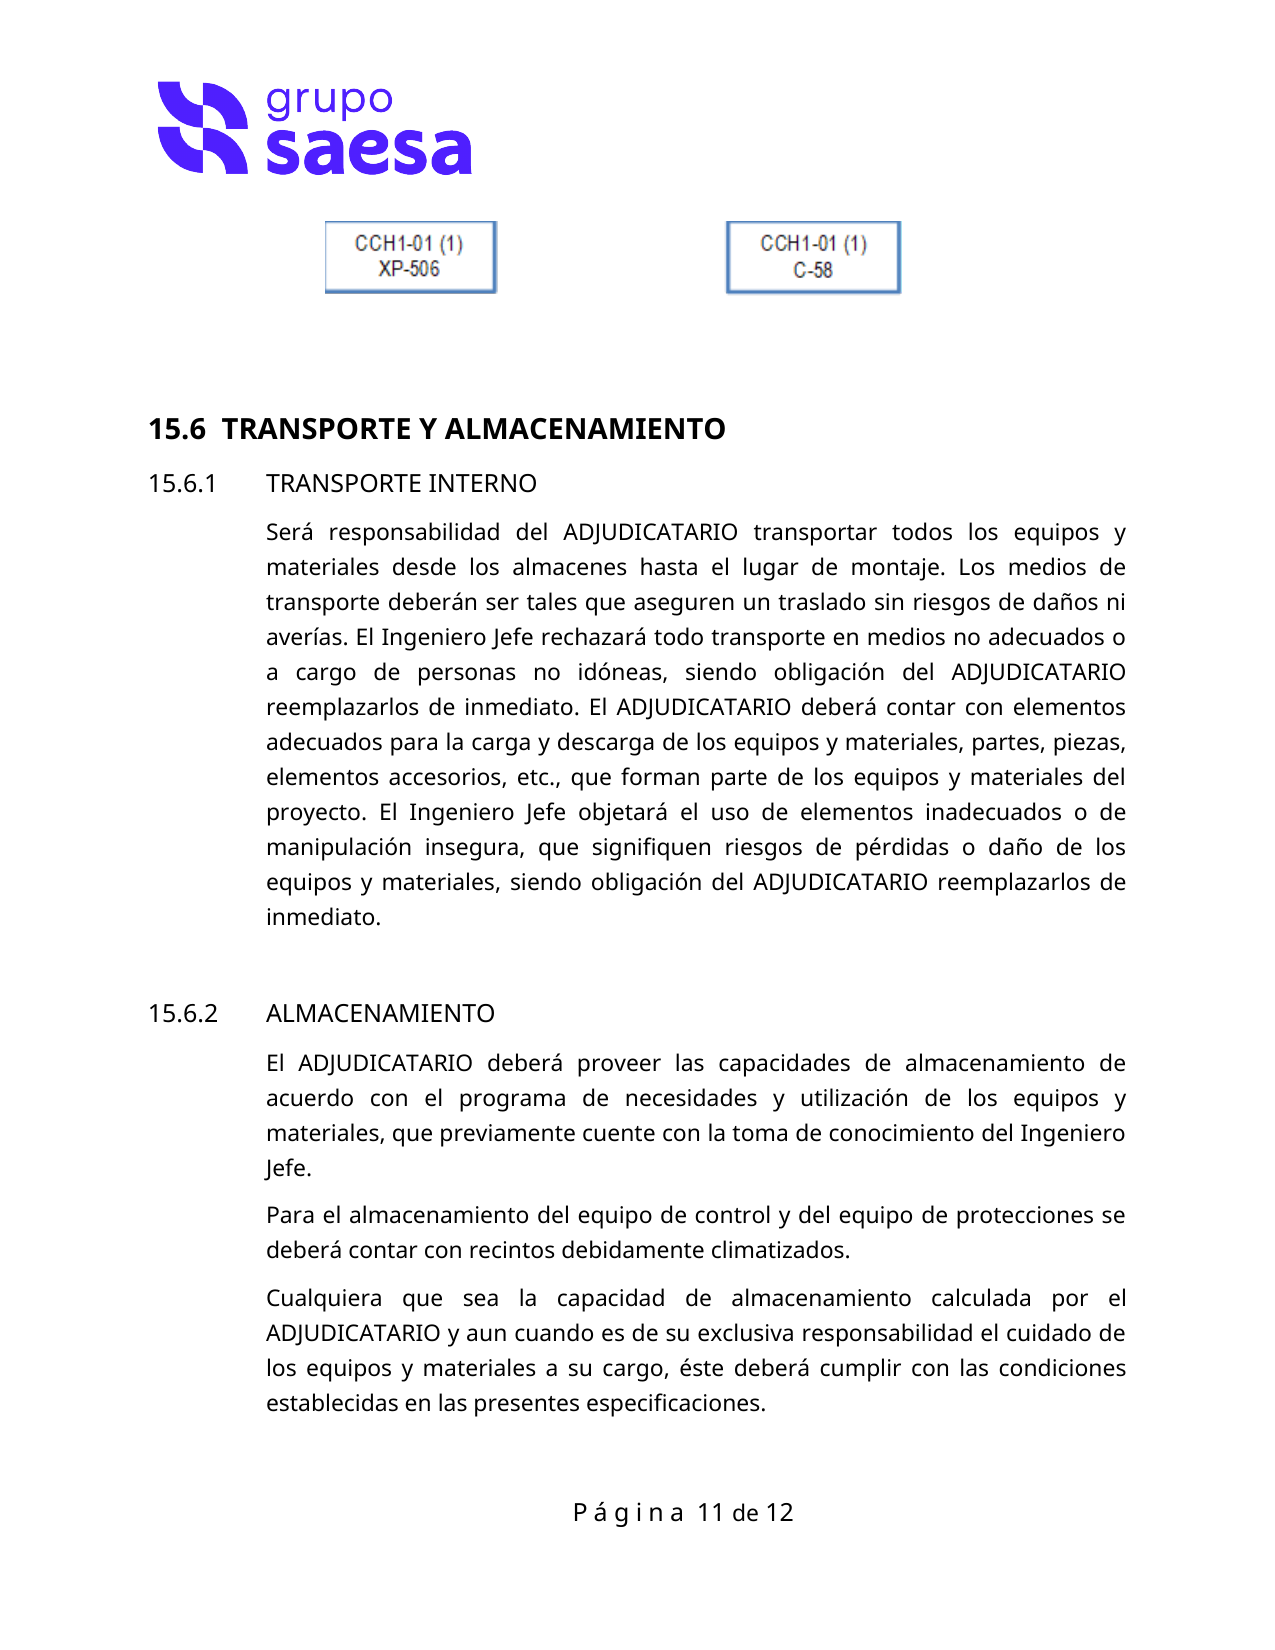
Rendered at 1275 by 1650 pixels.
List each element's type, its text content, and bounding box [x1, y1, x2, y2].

subtitle ALMACENAMIENTO [148, 996, 1127, 1030]
picture [147, 73, 481, 178]
text El ADJUDICATARIO deberá proveer las capacidades de almacenamiento de acuerdo con el programa de necesidades y utilización de los equipos y materiales, que previamente cuente con la toma de conocimiento del Ingeniero Jefe. [266, 1047, 1127, 1183]
subtitle TRANSPORTE INTERNO [148, 465, 1127, 499]
text Cualquiera que sea la capacidad de almacenamiento calculada por el ADJUDICATARIO y aun cuando es de su exclusiva responsabilidad el cuidado de los equipos y materiales a su cargo, éste deberá cumplir con las condiciones establecidas en las presentes especificaciones. [266, 1282, 1127, 1418]
picture [325, 221, 905, 297]
text Será responsabilidad del ADJUDICATARIO transportar todos los equipos y materiales desde los almacenes hasta el lugar de montaje. Los medios de transporte deberán ser tales que aseguren un traslado sin riesgos de daños ni averías. El Ingeniero Jefe rechazará todo transporte en medios no adecuados o a cargo de personas no idóneas, siendo obligación del ADJUDICATARIO reemplazarlos de inmediato. El ADJUDICATARIO deberá contar con elementos adecuados para la carga y descarga de los equipos y materiales, partes, piezas, elementos accesorios, etc., que forman parte de los equipos y materiales del proyecto. El Ingeniero Jefe objetará el uso de elementos inadecuados o de manipulación insegura, que signifiquen riesgos de pérdidas o daño de los equipos y materiales, siendo obligación del ADJUDICATARIO reemplazarlos de inmediato. [266, 516, 1127, 932]
text Para el almacenamiento del equipo de control y del equipo de protecciones se deberá contar con recintos debidamente climatizados. [266, 1199, 1127, 1265]
subtitle TRANSPORTE Y ALMACENAMIENTO [148, 408, 1127, 448]
